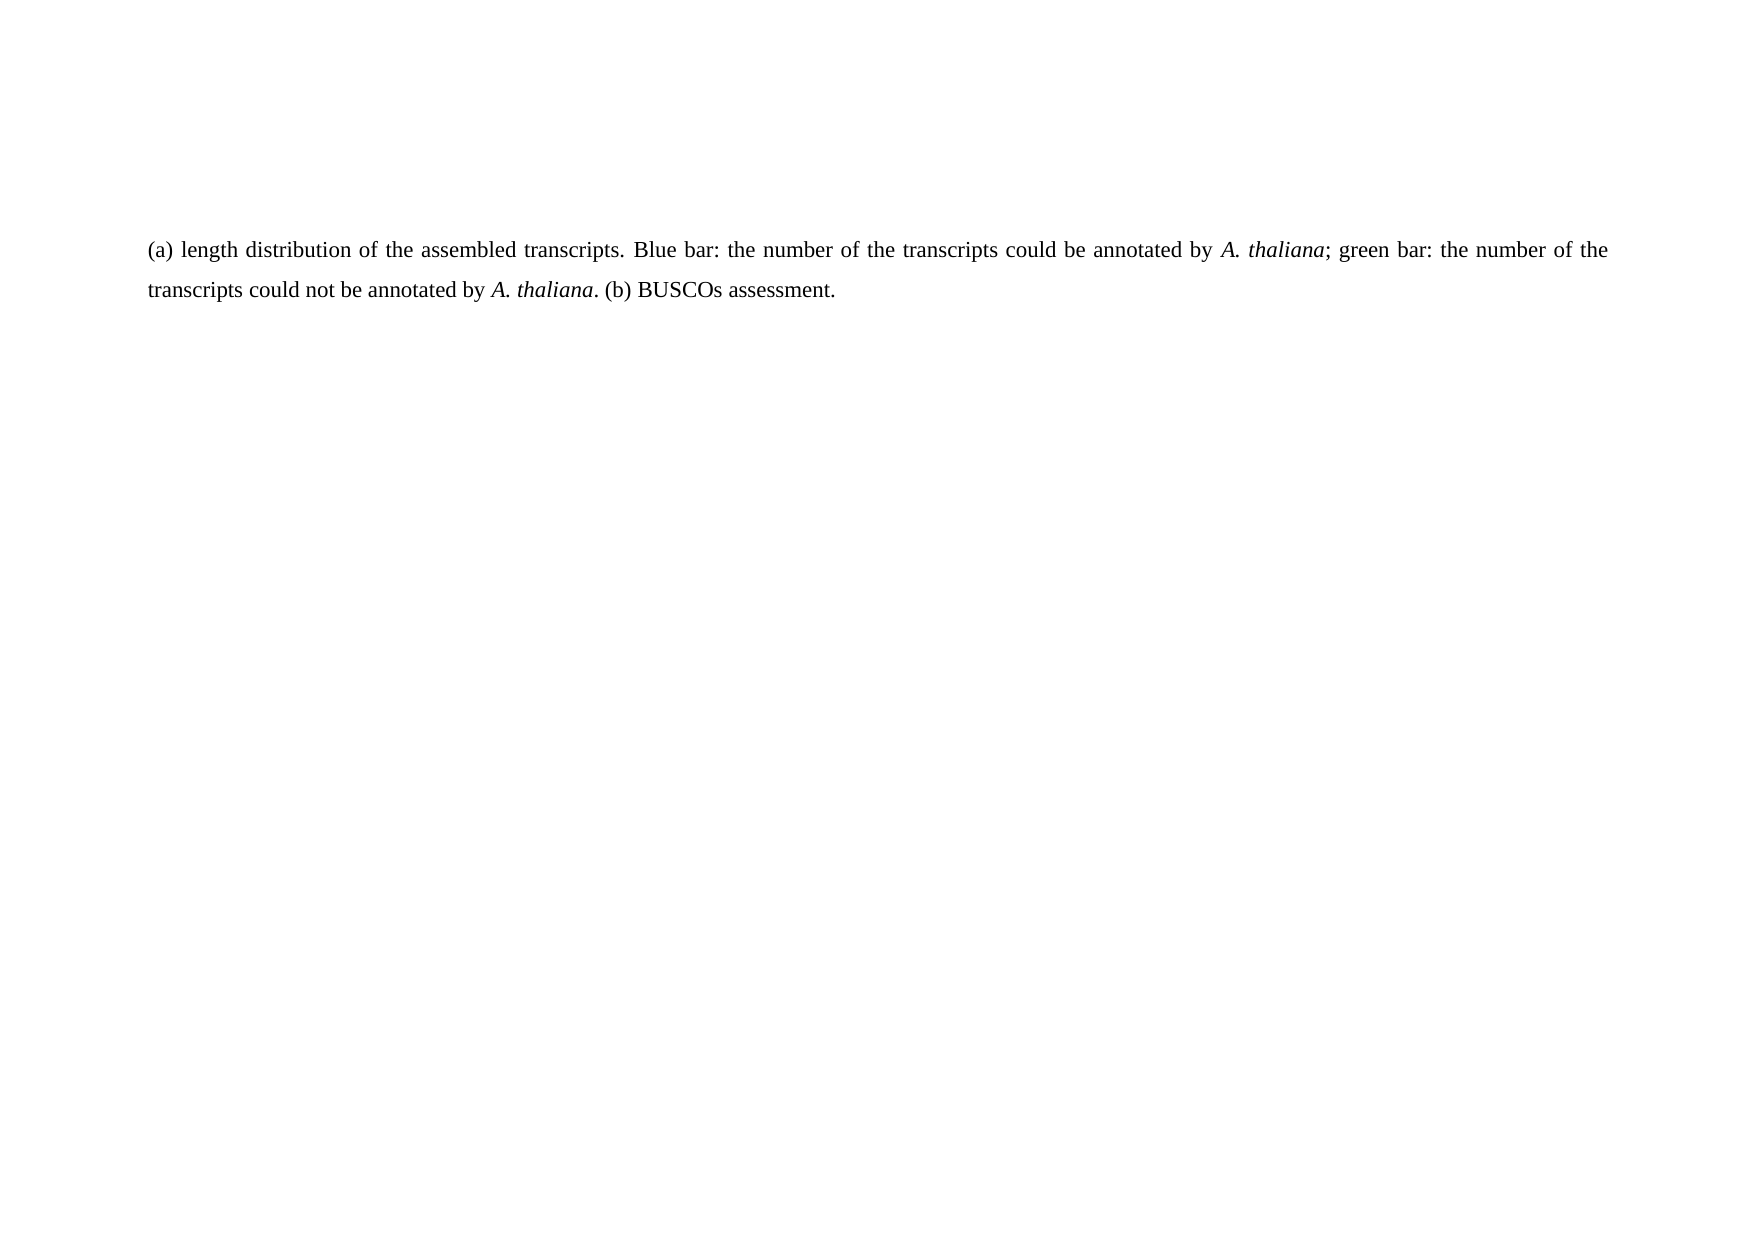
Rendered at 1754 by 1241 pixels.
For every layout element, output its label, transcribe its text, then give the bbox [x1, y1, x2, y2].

list (a) length distribution of the assembled transcripts. Blue bar: the number of the transcripts could be annotated by A. thaliana; green bar: the number of the transcripts could not be annotated by A. thaliana. (b) BUSCOs assessment. [148, 236, 1608, 302]
